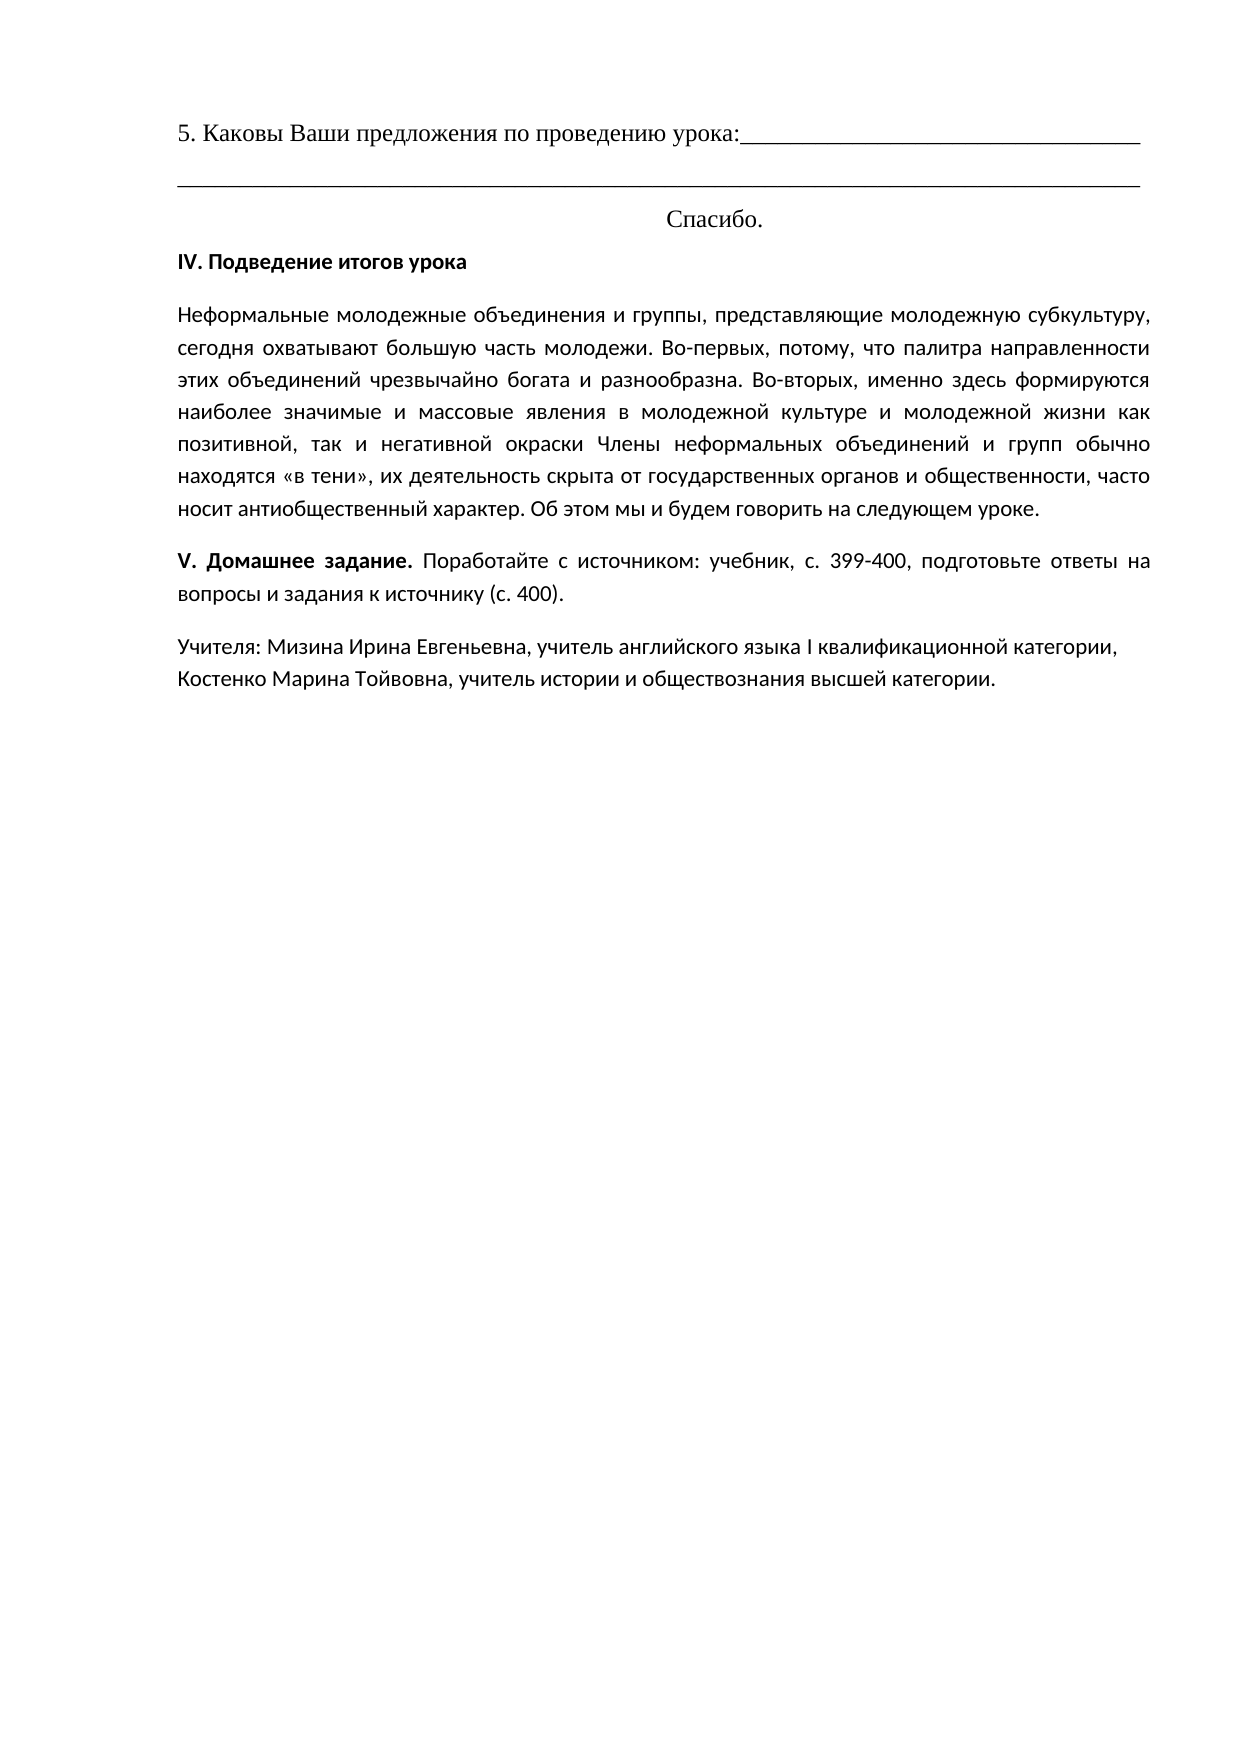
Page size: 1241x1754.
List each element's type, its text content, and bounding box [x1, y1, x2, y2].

text Спасибо. [277, 204, 1152, 233]
text Неформальные молодежные объединения и группы, представляющие молодежную субкультуру, сегодня охватывают большую часть молодежи. Во-первых, потому, что палитра направленности этих объединений чрезвычайно богата и разнообразна. Во-вторых, именно здесь формируются наиболее значимые и массовые явления в молодежной культуре и молодежной жизни как позитивной, так и негативной окраски Члены неформальных объединений и групп обычно находятся «в тени», их деятельность скрыта от государственных органов и общественности, часто носит антиобщественный характер. Об этом мы и будем говорить на следующем уроке. [177, 301, 1152, 522]
text IV. Подведение итогов урока [177, 247, 1152, 276]
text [177, 161, 1152, 190]
text V. Домашнее задание. Поработайте с источником: учебник, с. 399-400, подготовьте ответы на вопросы и задания к источнику (с. 400). [177, 547, 1152, 607]
text 5. Каковы Ваши предложения по проведению урока:________________________________ [177, 118, 1152, 147]
text Учителя: Мизина Ирина Евгеньевна, учитель английского языка I квалификационной категории, Костенко Марина Тойвовна, учитель истории и обществознания высшей категории. [177, 632, 1152, 692]
